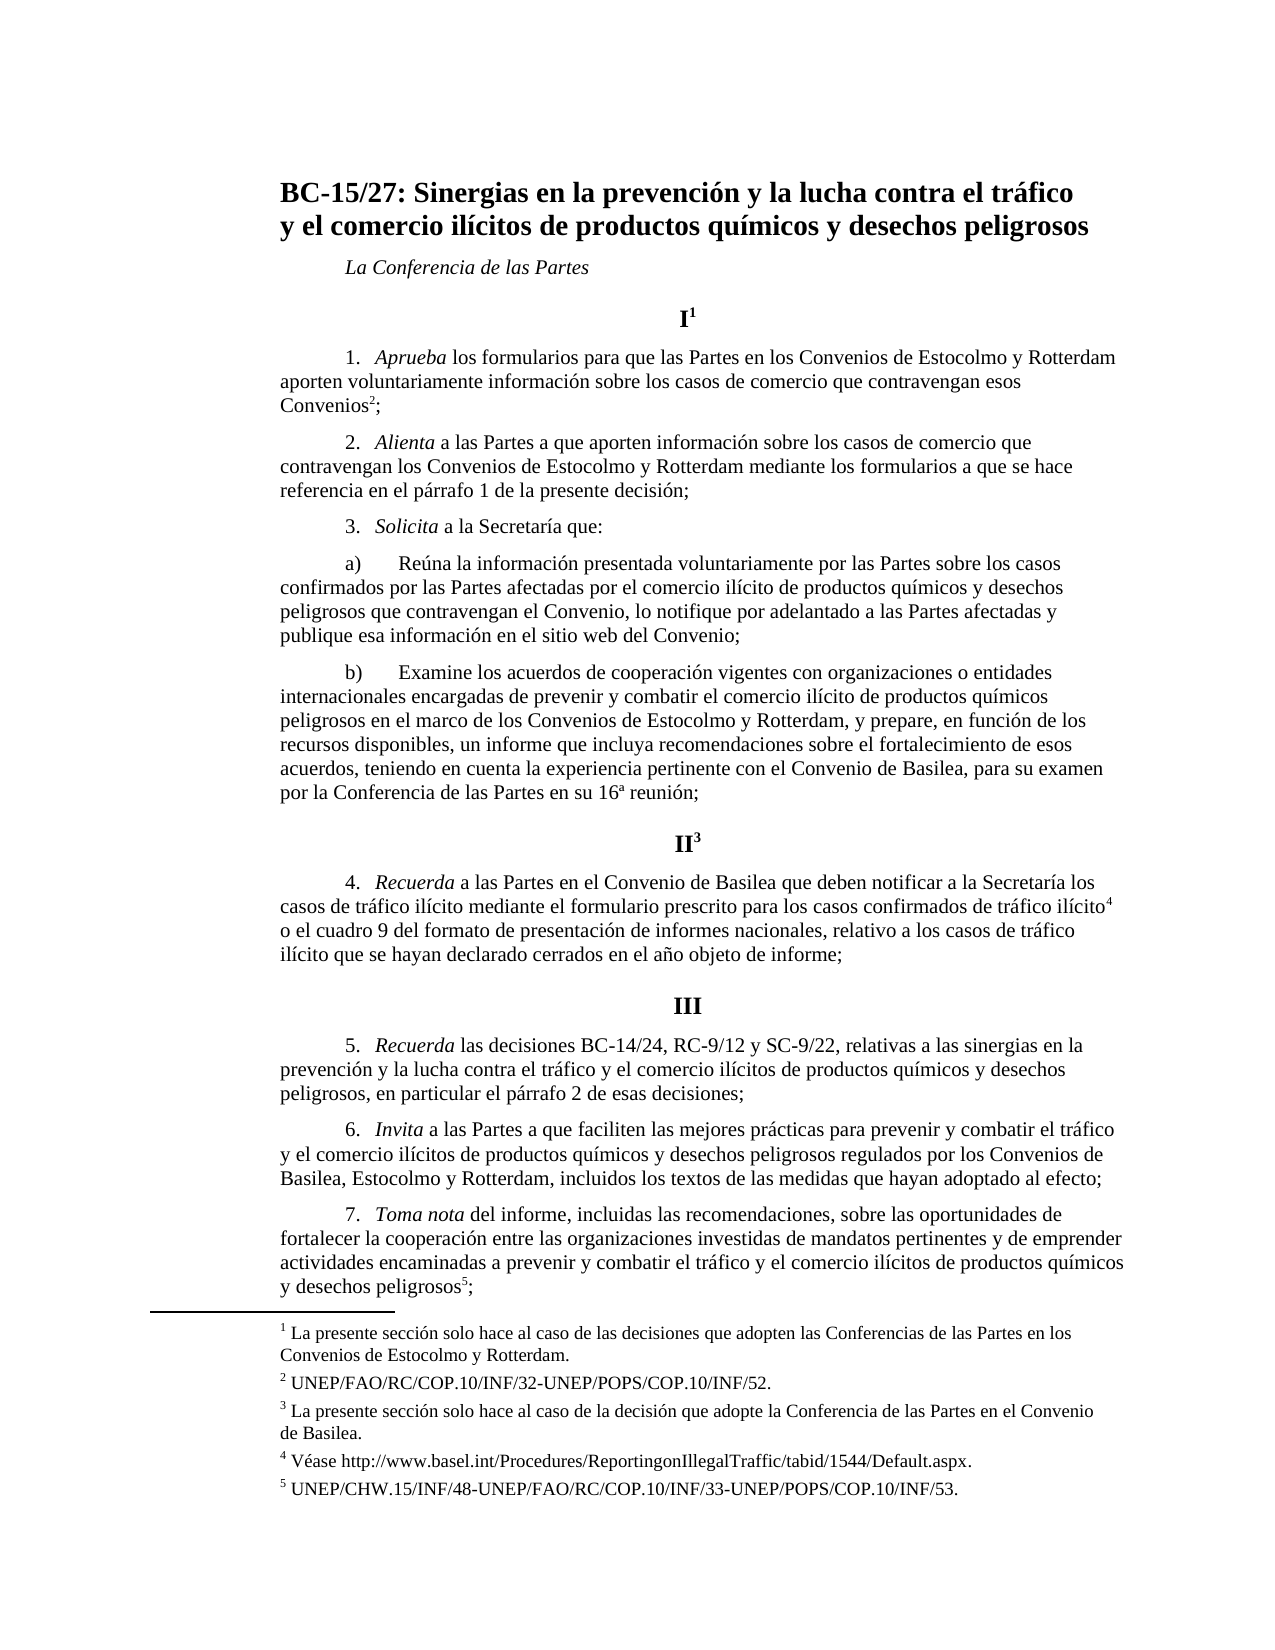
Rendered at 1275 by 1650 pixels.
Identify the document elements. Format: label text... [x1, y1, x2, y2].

list Reúna la información presentada voluntariamente por las Partes sobre los casos confirmados por las Partes afectadas por el comercio ilícito de productos químicos y desechos peligrosos que contravengan el Convenio, lo notifique por adelantado a las Partes afectadas y publique esa información en el sitio web del Convenio; [280, 551, 1125, 647]
text I [280, 304, 1095, 332]
list Solicita a la Secretaría que: [280, 514, 1125, 538]
list Aprueba los formularios para que las Partes en los Convenios de Estocolmo y Rotterdam aporten voluntariamente información sobre los casos de comercio que contravengan esos Convenios; [280, 345, 1125, 417]
list Recuerda a las Partes en el Convenio de Basilea que deben notificar a la Secretaría los casos de tráfico ilícito mediante el formulario prescrito para los casos confirmados de tráfico ilícito o el cuadro 9 del formato de presentación de informes nacionales, relativo a los casos de tráfico ilícito que se hayan declarado cerrados en el año objeto de informe; [280, 870, 1125, 966]
text BC-15/27: Sinergias en la prevención y la lucha contra el tráfico y el comercio ilícitos de productos químicos y desechos peligrosos [150, 175, 1095, 242]
text La Conferencia de las Partes [280, 254, 1125, 279]
list Invita a las Partes a que faciliten las mejores prácticas para prevenir y combatir el tráfico y el comercio ilícitos de productos químicos y desechos peligrosos regulados por los Convenios de Basilea, Estocolmo y Rotterdam, incluidos los textos de las medidas que hayan adoptado al efecto; [280, 1117, 1125, 1189]
list Recuerda las decisiones BC-14/24, RC-9/12 y SC-9/22, relativas a las sinergias en la prevención y la lucha contra el tráfico y el comercio ilícitos de productos químicos y desechos peligrosos, en particular el párrafo 2 de esas decisiones; [280, 1033, 1125, 1105]
text III [280, 991, 1095, 1020]
text II [280, 829, 1095, 858]
list Examine los acuerdos de cooperación vigentes con organizaciones o entidades internacionales encargadas de prevenir y combatir el comercio ilícito de productos químicos peligrosos en el marco de los Convenios de Estocolmo y Rotterdam, y prepare, en función de los recursos disponibles, un informe que incluya recomendaciones sobre el fortalecimiento de esos acuerdos, teniendo en cuenta la experiencia pertinente con el Convenio de Basilea, para su examen por la Conferencia de las Partes en su 16ª reunión; [280, 659, 1125, 804]
list Toma nota del informe, incluidas las recomendaciones, sobre las oportunidades de fortalecer la cooperación entre las organizaciones investidas de mandatos pertinentes y de emprender actividades encaminadas a prevenir y combatir el tráfico y el comercio ilícitos de productos químicos y desechos peligrosos; [280, 1202, 1125, 1298]
list Alienta a las Partes a que aporten información sobre los casos de comercio que contravengan los Convenios de Estocolmo y Rotterdam mediante los formularios a que se hace referencia en el párrafo 1 de la presente decisión; [280, 429, 1125, 502]
